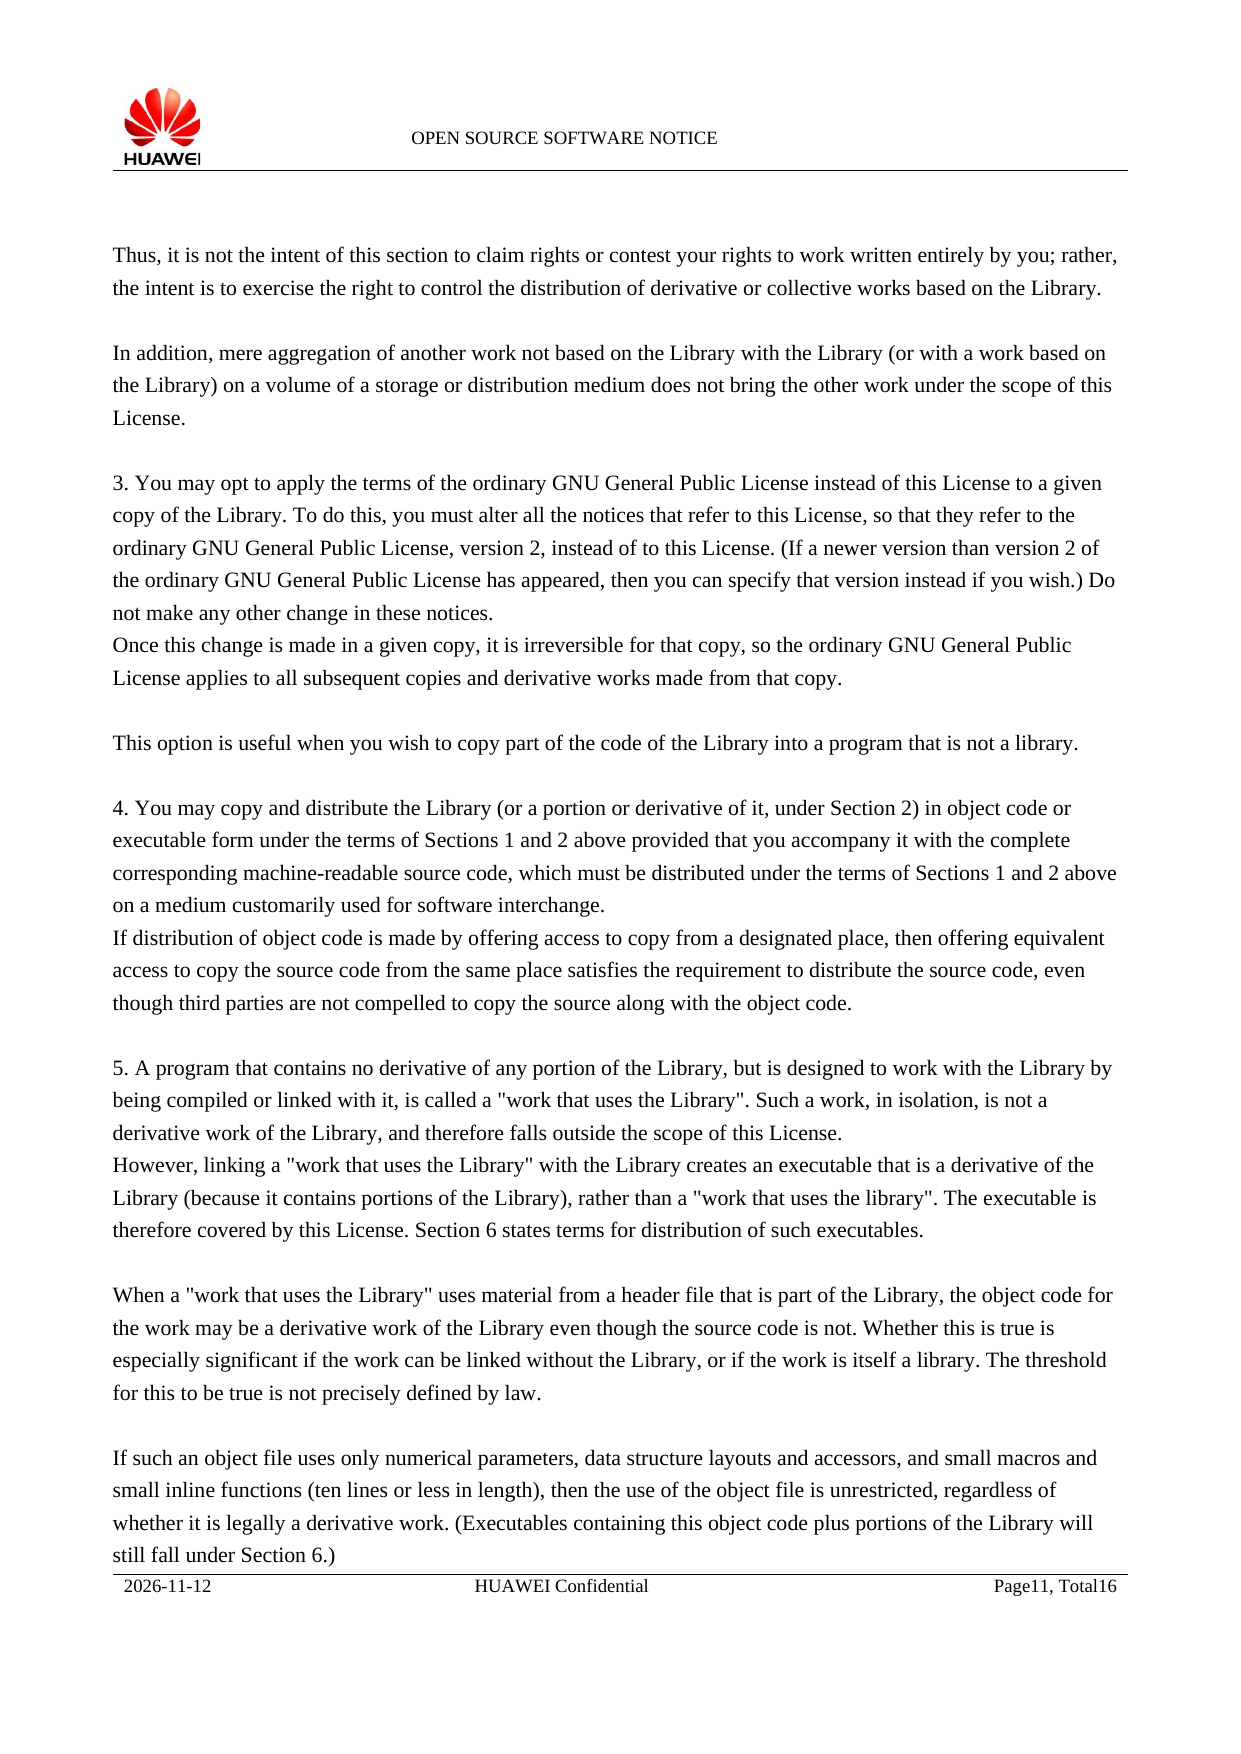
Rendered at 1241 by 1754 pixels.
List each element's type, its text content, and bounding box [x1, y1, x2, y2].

picture [124, 88, 201, 165]
